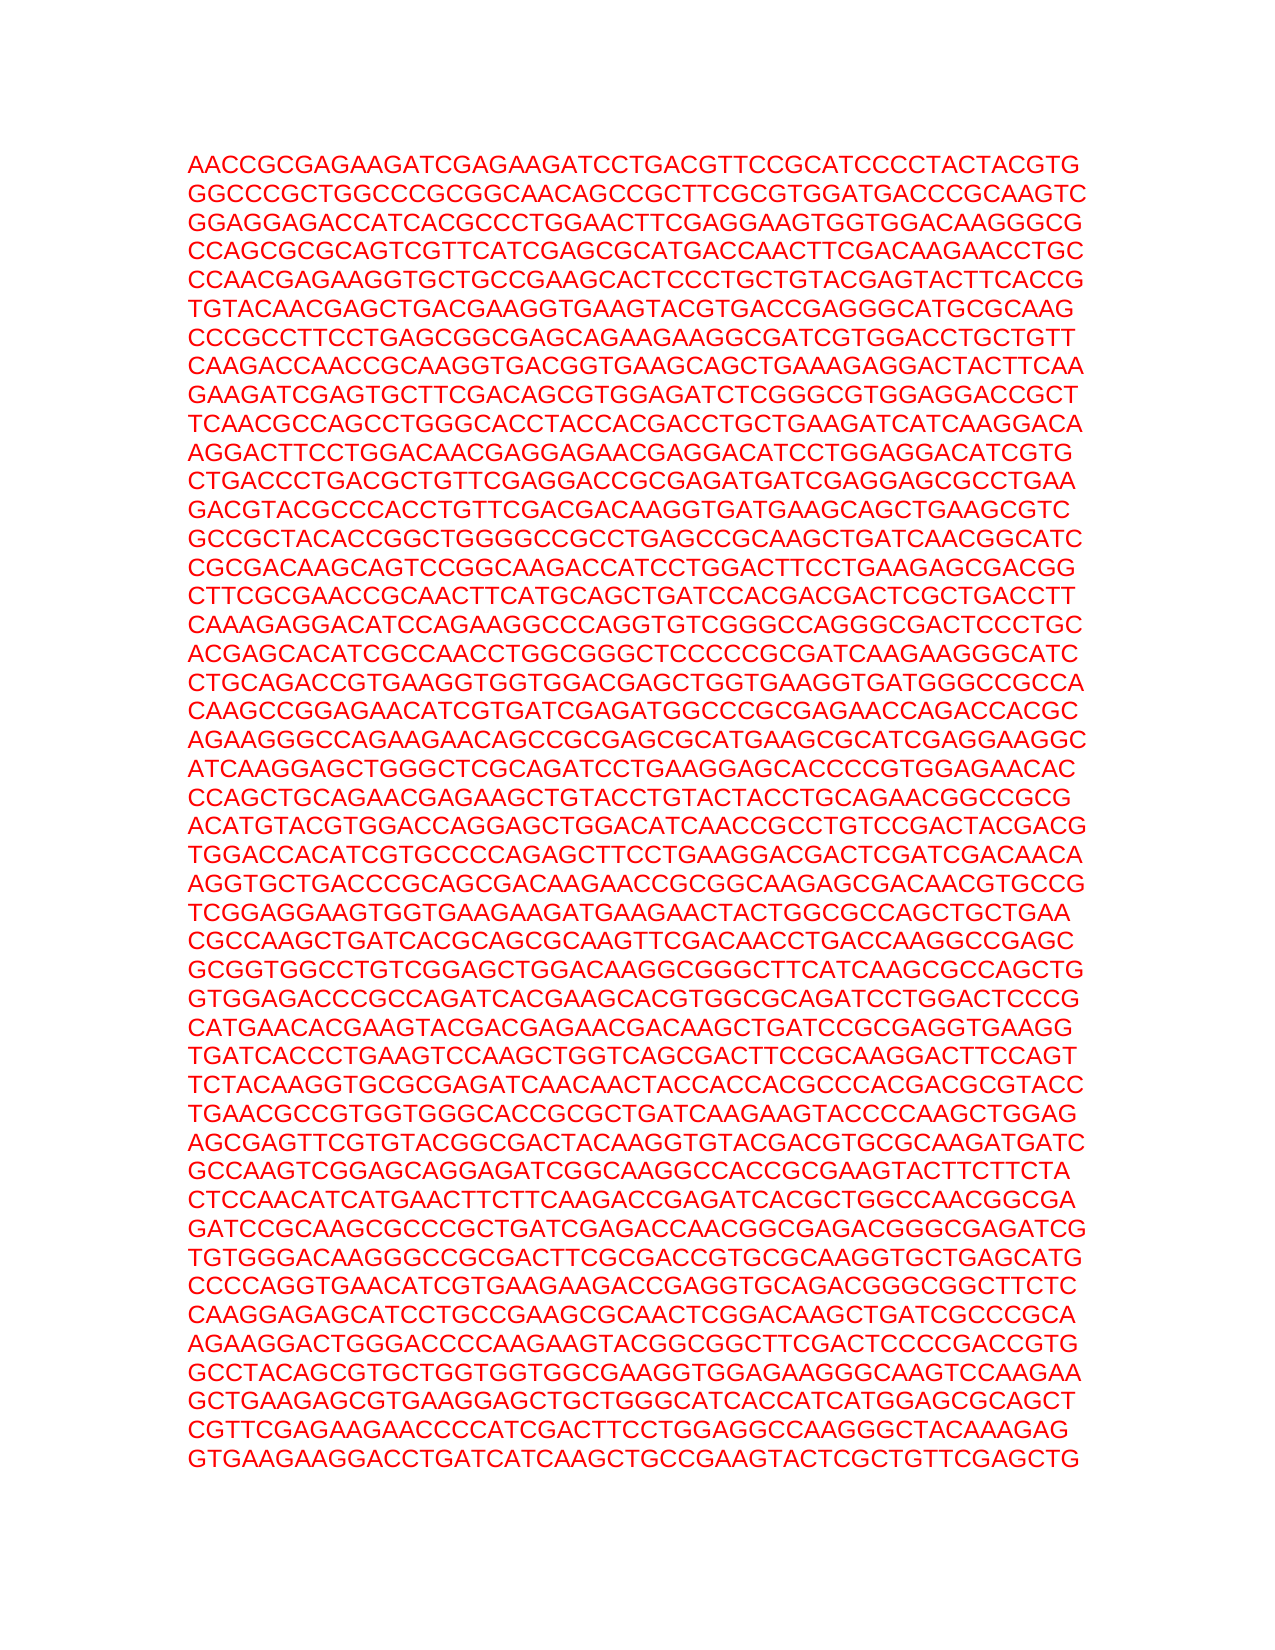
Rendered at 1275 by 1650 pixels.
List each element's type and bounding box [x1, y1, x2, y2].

text [187, 150, 1087, 1472]
